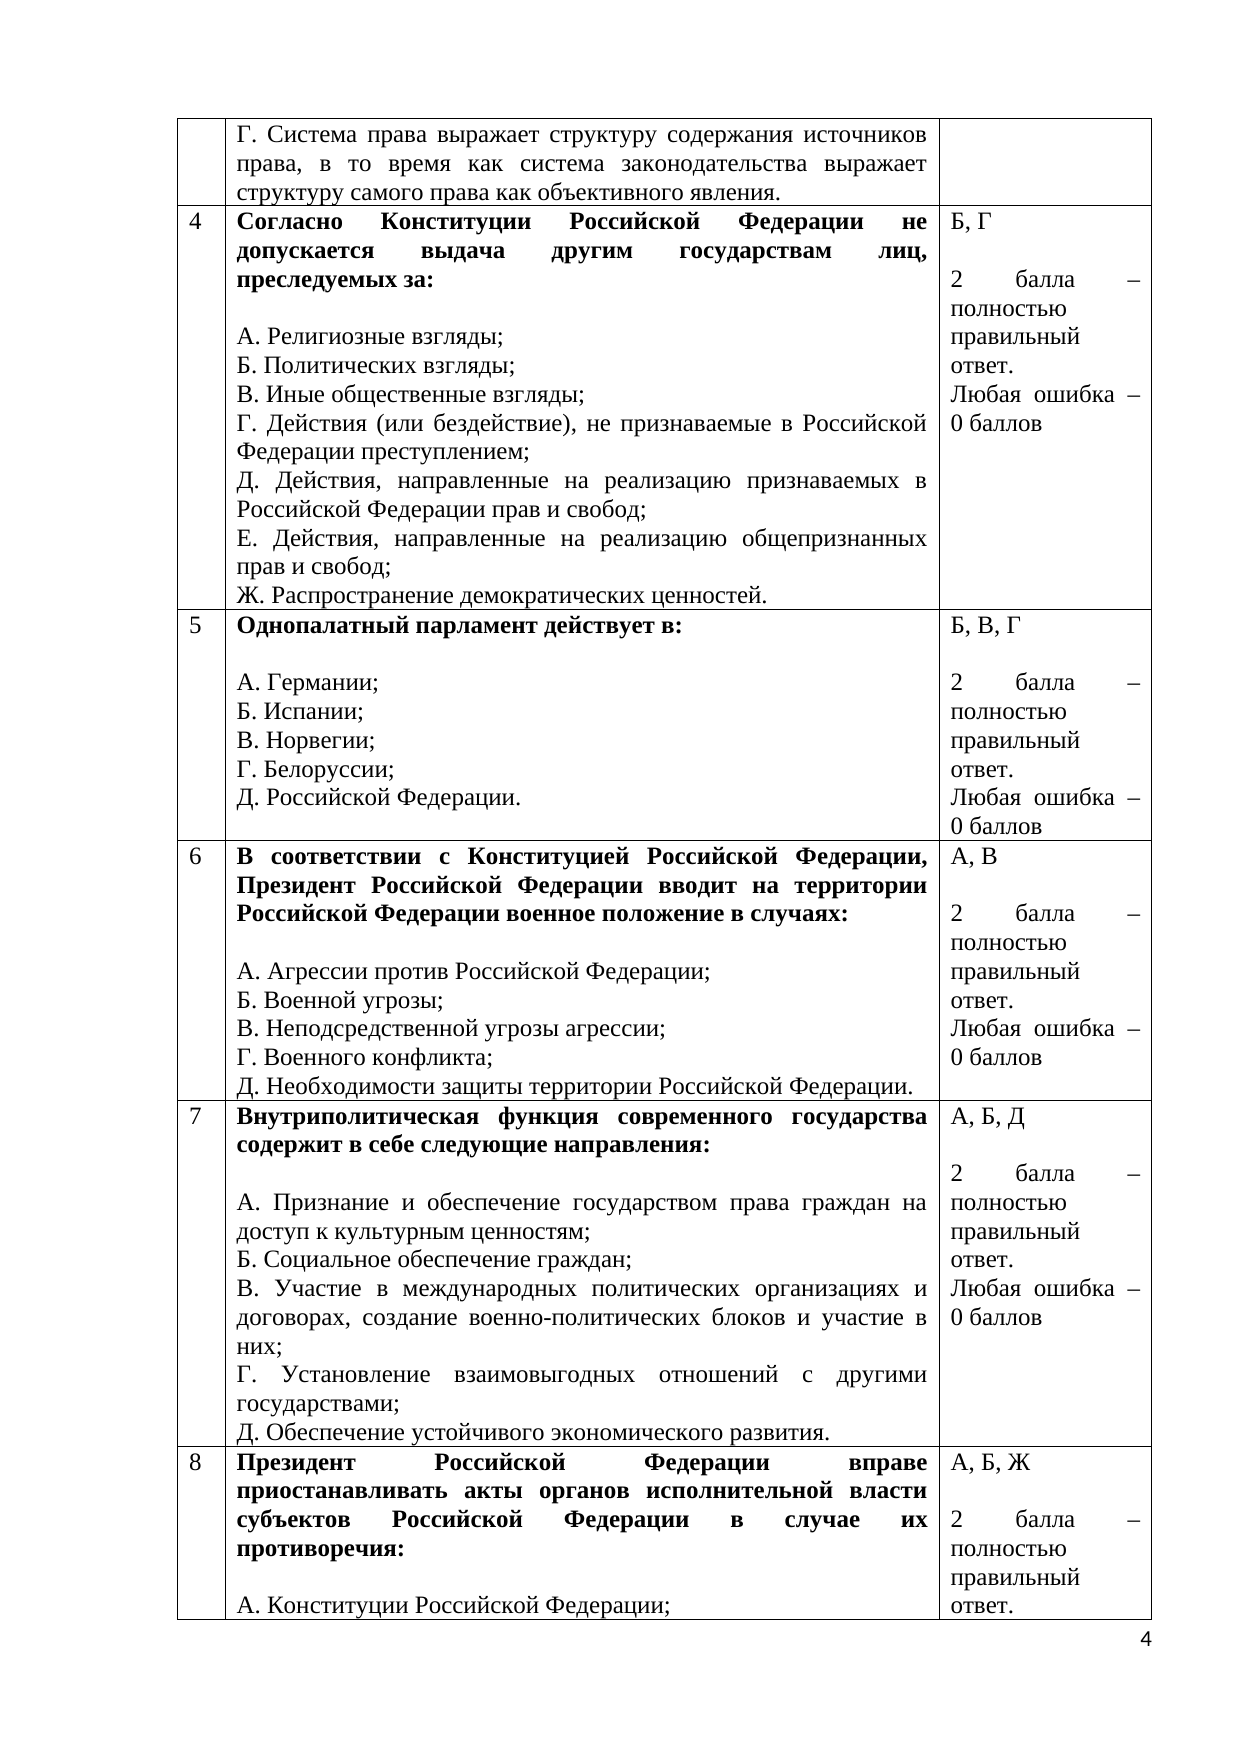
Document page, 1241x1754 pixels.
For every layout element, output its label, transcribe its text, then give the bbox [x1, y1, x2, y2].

table_cell Б, Г 2 балла – полностью правильный ответ. Любая ошибка – 0 баллов [940, 206, 1151, 609]
table_cell 4 [178, 206, 225, 609]
table_cell 5 [178, 610, 225, 840]
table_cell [940, 1447, 1151, 1619]
table_cell 8 [178, 1447, 225, 1619]
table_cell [226, 119, 939, 205]
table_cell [940, 119, 1151, 205]
table_cell Внутриполитическая функция современного государства содержит в себе следующие направления: А. Признание и обеспечение государством права граждан на доступ к культурным ценностям; Б. Социальное обеспечение граждан; В. Участие в международных политических организациях и договорах, создание военно-политических блоков и участие в них; Г. Установление взаимовыгодных отношений с другими государствами; Д. Обеспечение устойчивого экономического развития. [226, 1101, 939, 1446]
table_cell В соответствии с Конституцией Российской Федерации, Президент Российской Федерации вводит на территории Российской Федерации военное положение в случаях: А. Агрессии против Российской Федерации; Б. Военной угрозы; В. Неподсредственной угрозы агрессии; Г. Военного конфликта; Д. Необходимости защиты территории Российской Федерации. [226, 841, 939, 1100]
table_cell Однопалатный парламент действует в: А. Германии; Б. Испании; В. Норвегии; Г. Белоруссии; Д. Российской Федерации. [226, 610, 939, 840]
table_cell Б, В, Г 2 балла – полностью правильный ответ. Любая ошибка – 0 баллов [940, 610, 1151, 840]
table_cell А, В 2 балла – полностью правильный ответ. Любая ошибка – 0 баллов [940, 841, 1151, 1100]
table_cell А, Б, Д 2 балла – полностью правильный ответ. Любая ошибка – 0 баллов [940, 1101, 1151, 1446]
table_cell 3 [178, 119, 225, 205]
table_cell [226, 1447, 939, 1619]
table_cell Согласно Конституции Российской Федерации не допускается выдача другим государствам лиц, преследуемых за: А. Религиозные взгляды; Б. Политических взгляды; В. Иные общественные взгляды; Г. Действия (или бездействие), не признаваемые в Российской Федерации преступлением; Д. Действия, направленные на реализацию признаваемых в Российской Федерации прав и свобод; Е. Действия, направленные на реализацию общепризнанных прав и свобод; Ж. Распространение демократических ценностей. [226, 206, 939, 609]
table_cell 6 [178, 841, 225, 1100]
table_cell 7 [178, 1101, 225, 1446]
